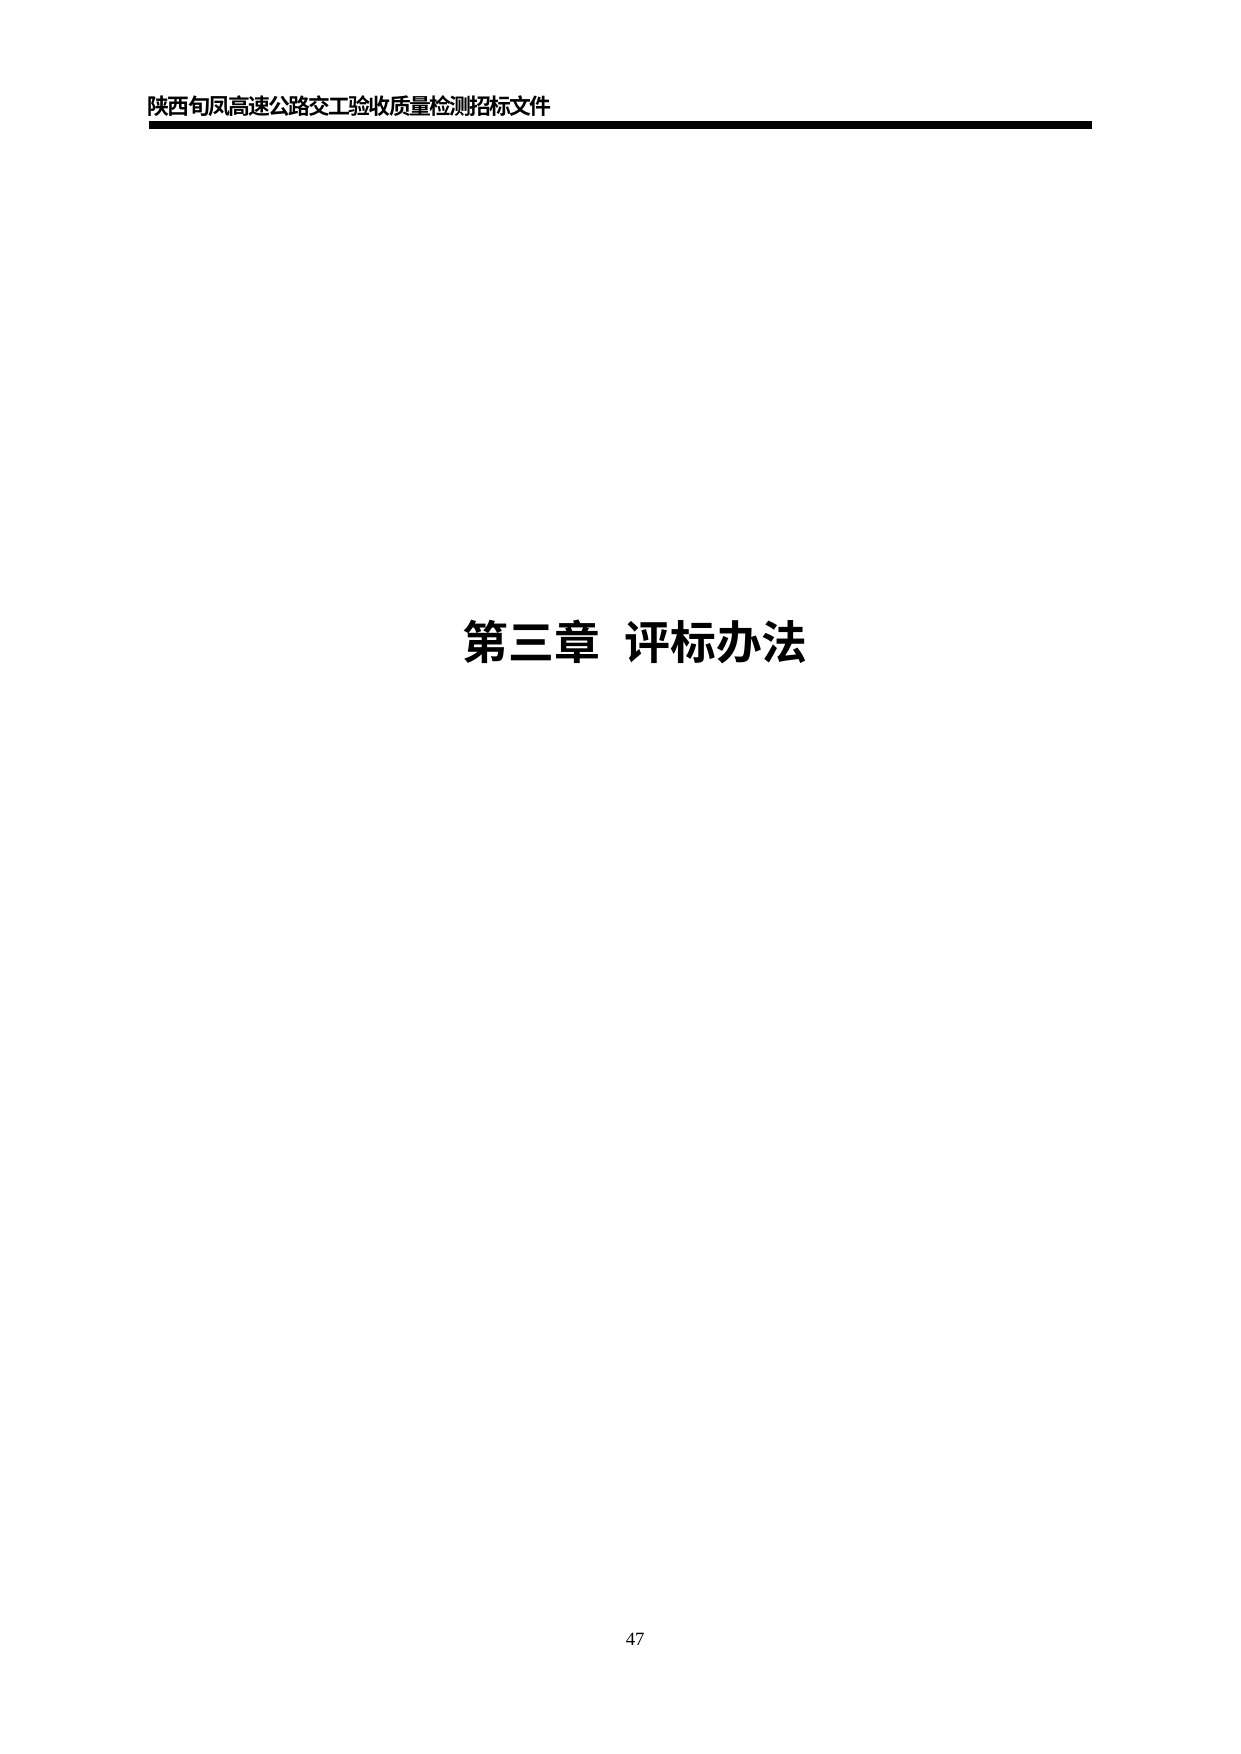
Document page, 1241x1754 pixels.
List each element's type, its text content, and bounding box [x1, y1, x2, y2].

subtitle 评标办法 [148, 606, 1122, 672]
